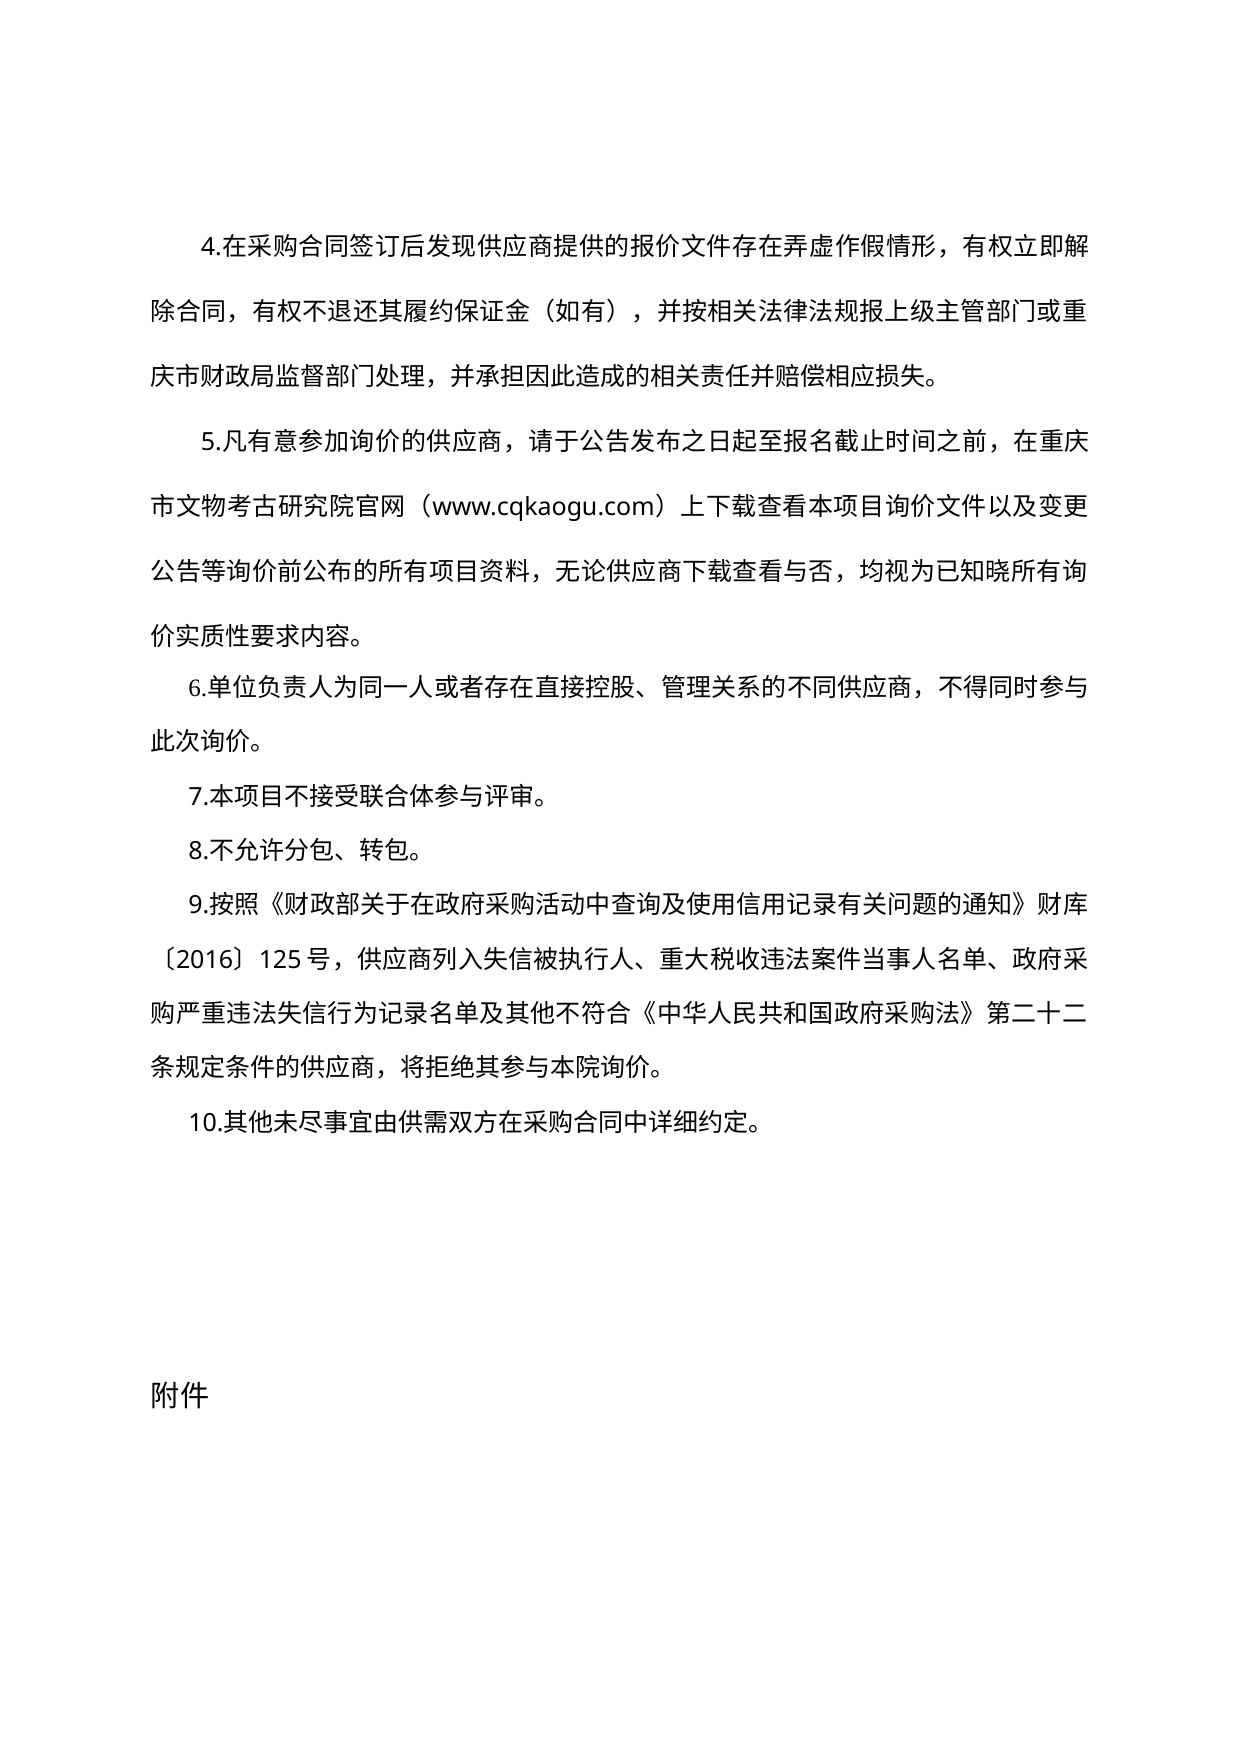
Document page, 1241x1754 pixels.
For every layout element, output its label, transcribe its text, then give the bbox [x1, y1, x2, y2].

text 9.按照《财政部关于在政府采购活动中查询及使用信用记录有关问题的通知》财库〔2016〕125号，供应商列入失信被执行人、重大税收违法案件当事人名单、政府采购严重违法失信行为记录名单及其他不符合《中华人民共和国政府采购法》第二十二条规定条件的供应商，将拒绝其参与本院询价。 [151, 885, 1089, 1084]
text 6.单位负责人为同一人或者存在直接控股、管理关系的不同供应商，不得同时参与此次询价。 [151, 667, 1089, 758]
text 4.在采购合同签订后发现供应商提供的报价文件存在弄虚作假情形，有权立即解除合同，有权不退还其履约保证金（如有），并按相关法律法规报上级主管部门或重庆市财政局监督部门处理，并承担因此造成的相关责任并赔偿相应损失。 [151, 212, 1089, 407]
text 8.不允许分包、转包。 [151, 830, 1089, 867]
text 10.其他未尽事宜由供需双方在采购合同中详细约定。 [151, 1102, 1089, 1138]
text 5.凡有意参加询价的供应商，请于公告发布之日起至报名截止时间之前，在重庆市文物考古研究院官网（www.cqkaogu.com）上下载查看本项目询价文件以及变更公告等询价前公布的所有项目资料，无论供应商下载查看与否，均视为已知晓所有询价实质性要求内容。 [151, 407, 1089, 667]
text 7.本项目不接受联合体参与评审。 [151, 776, 1089, 812]
text 附件 [151, 1361, 1089, 1426]
